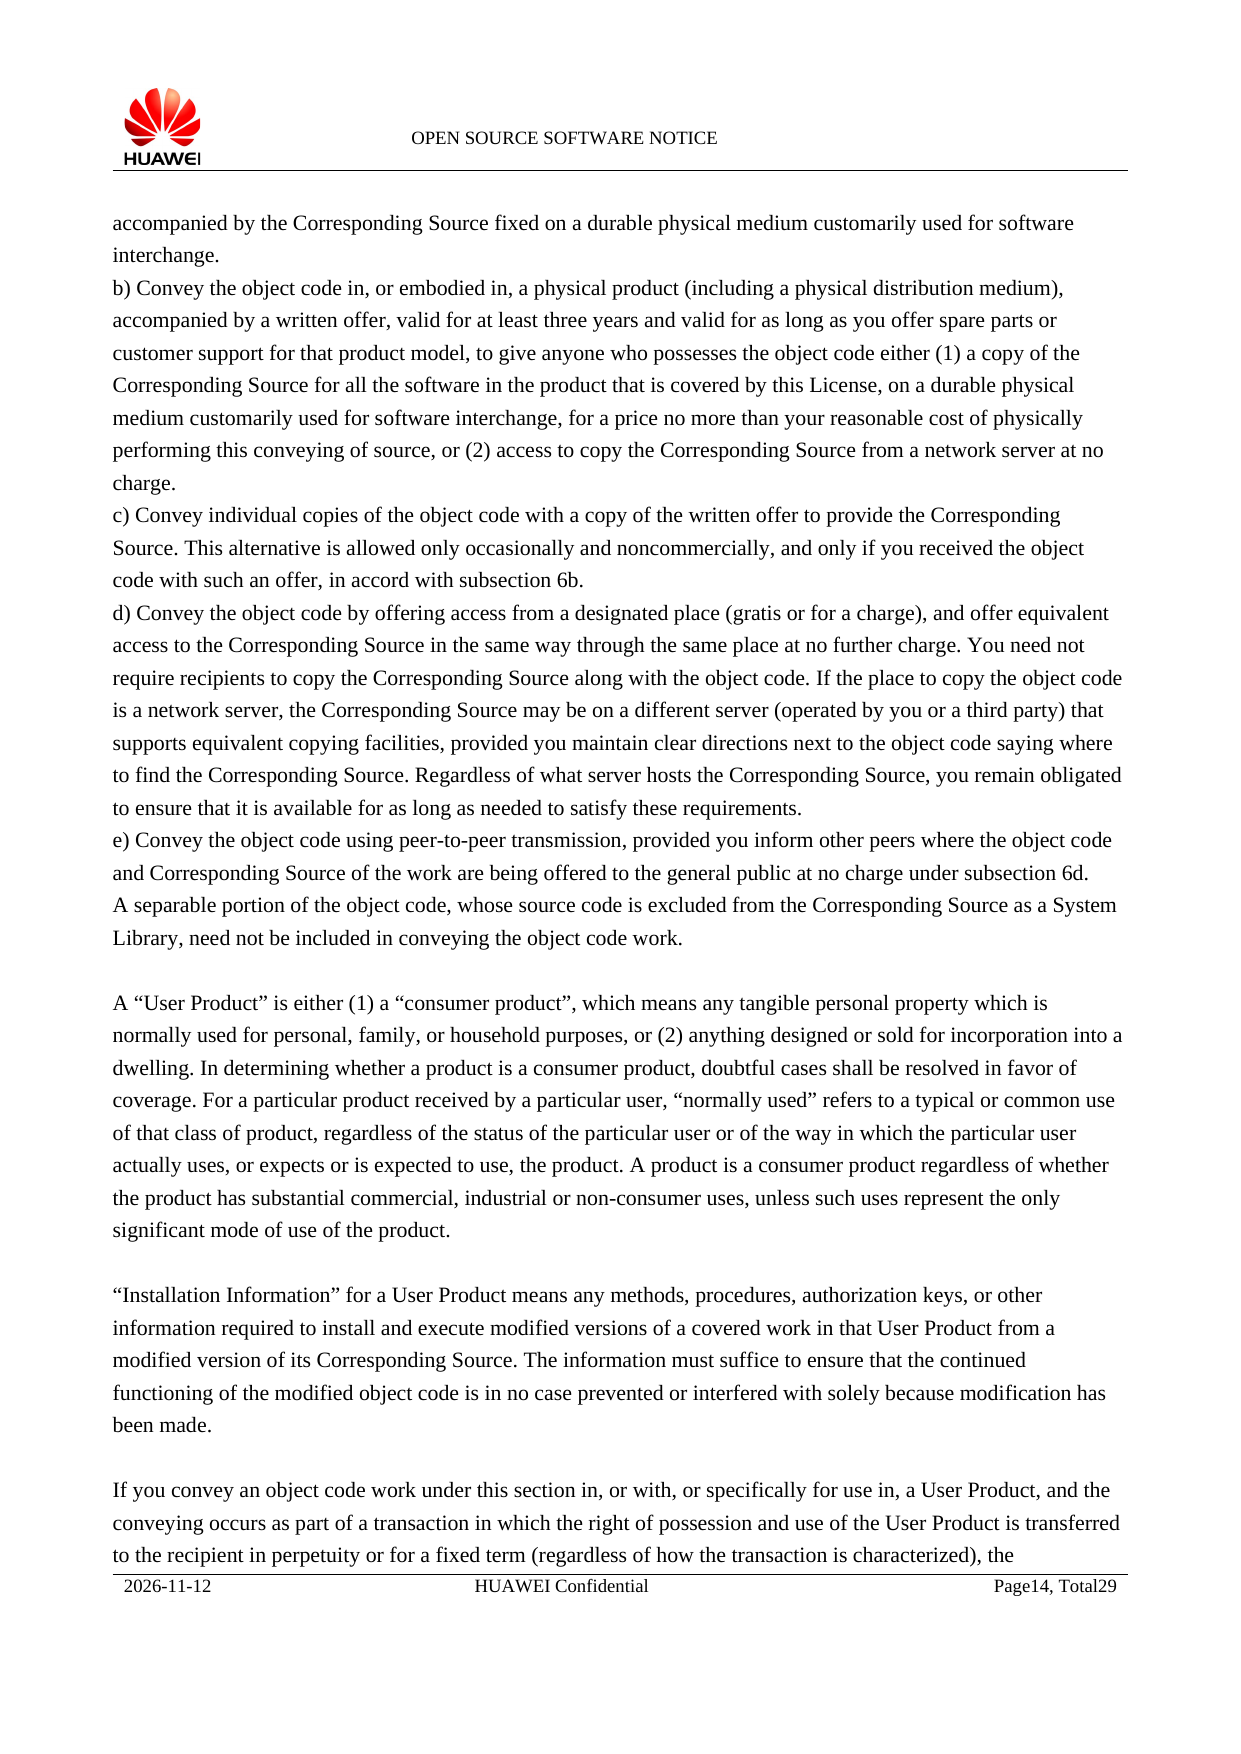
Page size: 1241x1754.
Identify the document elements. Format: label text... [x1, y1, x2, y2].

picture [124, 88, 201, 165]
